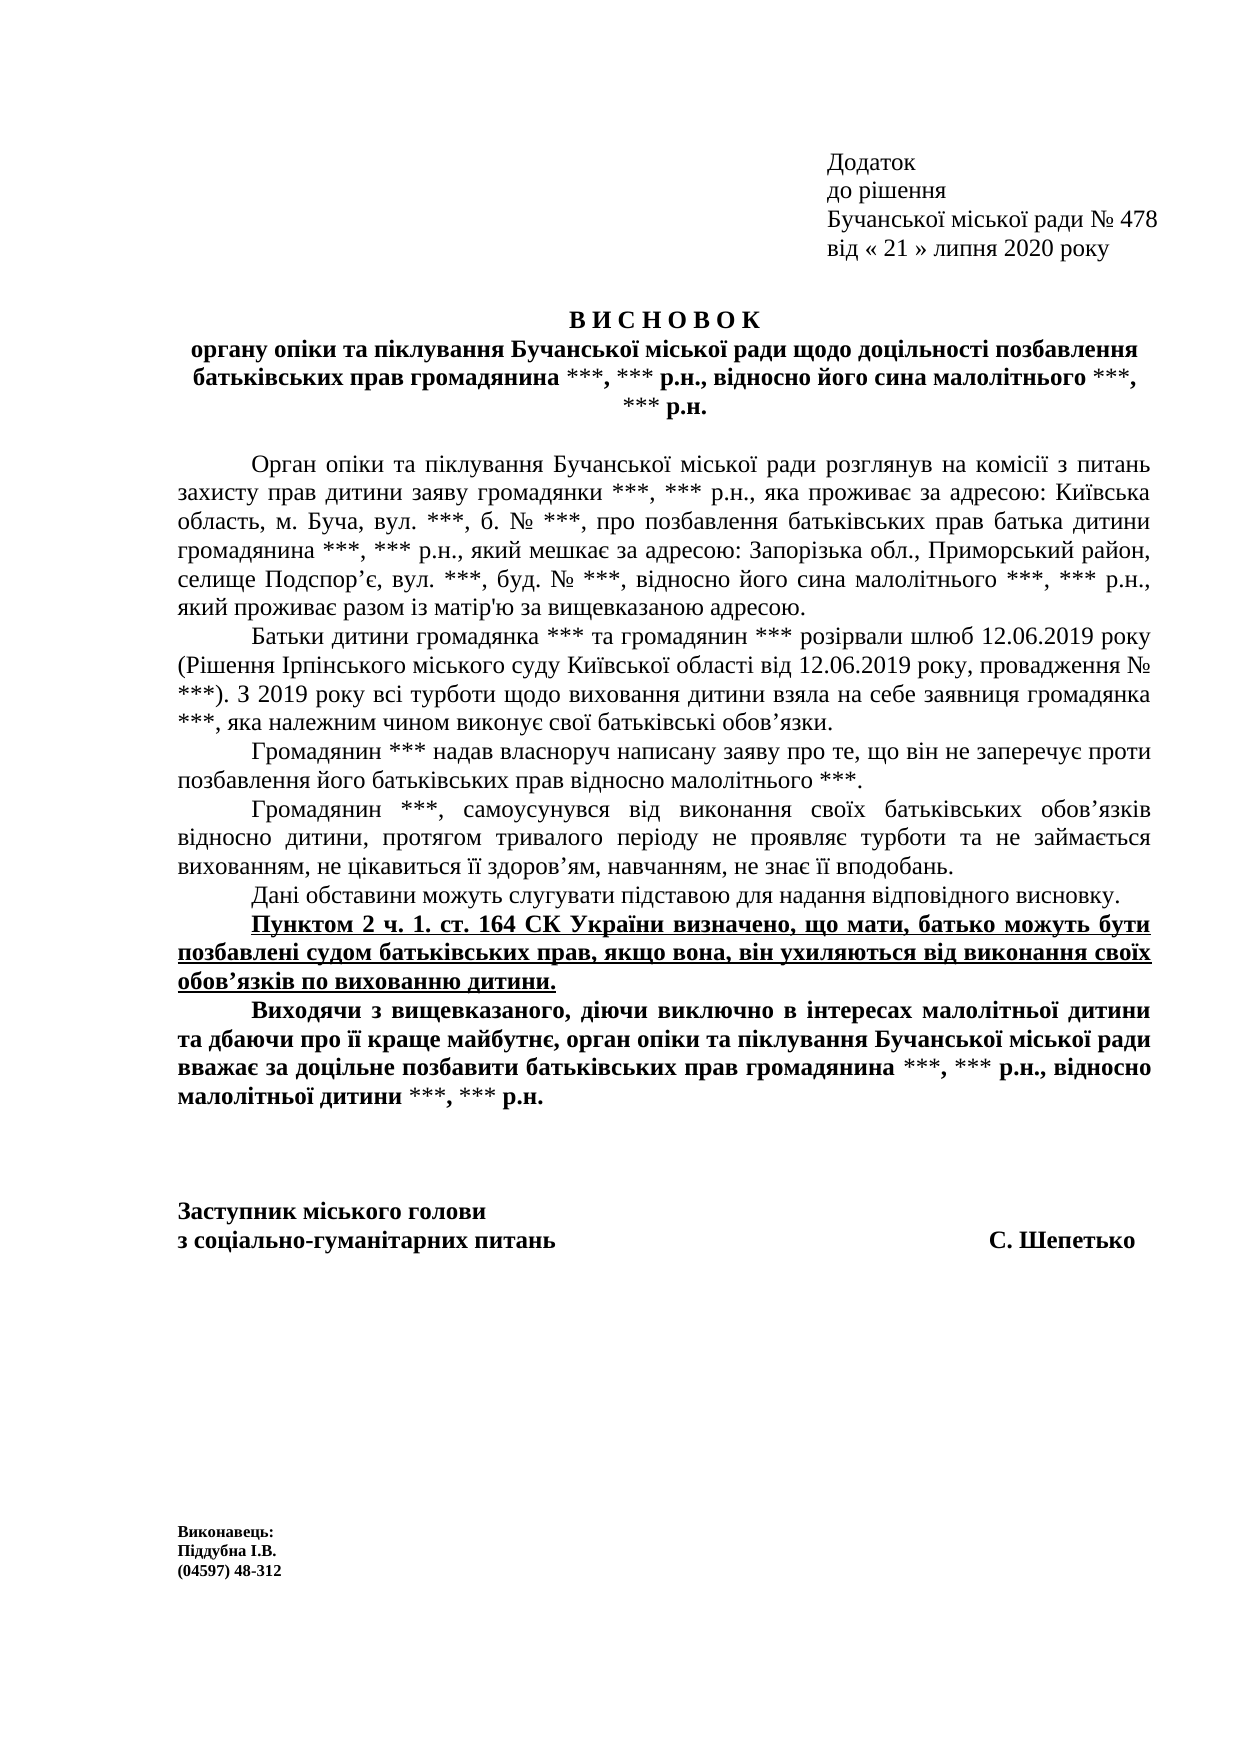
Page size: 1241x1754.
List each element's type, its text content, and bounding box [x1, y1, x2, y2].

text Пунктом 2 ч. 1. ст. 164 СК України визначено, що мати, батько можуть бути позбавлені судом батьківських прав, якщо вона, він ухиляються від виконання своїх обов’язків по вихованню дитини. [177, 909, 1152, 962]
text Виходячи з вищевказаного, діючи виключно в інтересах малолітньої дитини та дбаючи про її краще майбутнє, орган опіки та піклування Бучанської міської ради вважає за доцільне позбавити батьківських прав громадянина ***, *** р.н., відносно малолітньої дитини ***, *** р.н. [177, 995, 1152, 1110]
text до рішення [827, 176, 1152, 204]
text Громадянин *** надав власноруч написану заяву про те, що він не заперечує проти позбавлення його батьківських прав відносно малолітнього ***. [177, 736, 1152, 794]
text Орган опіки та піклування Бучанської міської ради розглянув на комісії з питань захисту прав дитини заяву громадянки ***, *** р.н., яка проживає за адресою: Київська область, м. Буча, вул. ***, б. № ***, про позбавлення батьківських прав батька дитини громадянина ***, *** р.н., який мешкає за адресою: Запорізька обл., Приморський район, селище Подспор’є, вул. ***, буд. № ***, відносно його сина малолітнього ***, *** р.н., який проживає разом із матір'ю за вищевказаною адресою. [177, 449, 1152, 621]
text Заступник міського голови [177, 1196, 1152, 1225]
text Піддубна І.В. [177, 1541, 1152, 1560]
text (04597) 48-312 [177, 1560, 1152, 1579]
text Додаток [827, 147, 1152, 176]
text Громадянин ***, самоусунувся від виконання своїх батьківських обов’язків відносно дитини, протягом тривалого періоду не проявляє турботи та не займається вихованням, не цікавиться її здоров’ям, навчанням, не знає її вподобань. [177, 794, 1152, 880]
text Бучанської міської ради № 478 [827, 204, 1208, 233]
text органу опіки та піклування Бучанської міської ради щодо доцільності позбавлення батьківських прав громадянина ***, *** р.н., відносно його сина малолітнього ***, *** р.н. [177, 334, 1152, 420]
text Виконавець: [177, 1522, 1152, 1541]
text з соціально-гуманітарних питань С. Шепетько [177, 1225, 1152, 1254]
text В И С Н О В О К [177, 305, 1152, 334]
text Пунктом 2 ч. 1. ст. 164 СК України визначено, що мати, батько можуть бути позбавлені судом батьківських прав, якщо вона, він ухиляються від виконання своїх обов’язків по вихованню дитини. [177, 963, 1152, 995]
text від « 21 » липня 2020 року [827, 233, 1152, 262]
text Дані обставини можуть слугувати підставою для надання відповідного висновку. [177, 880, 1152, 909]
text Батьки дитини громадянка *** та громадянин *** розірвали шлюб 12.06.2019 року (Рішення Ірпінського міського суду Київської області від 12.06.2019 року, провадження № ***). З 2019 року всі турботи щодо виховання дитини взяла на себе заявниця громадянка ***, яка належним чином виконує свої батьківські обов’язки. [177, 621, 1152, 736]
